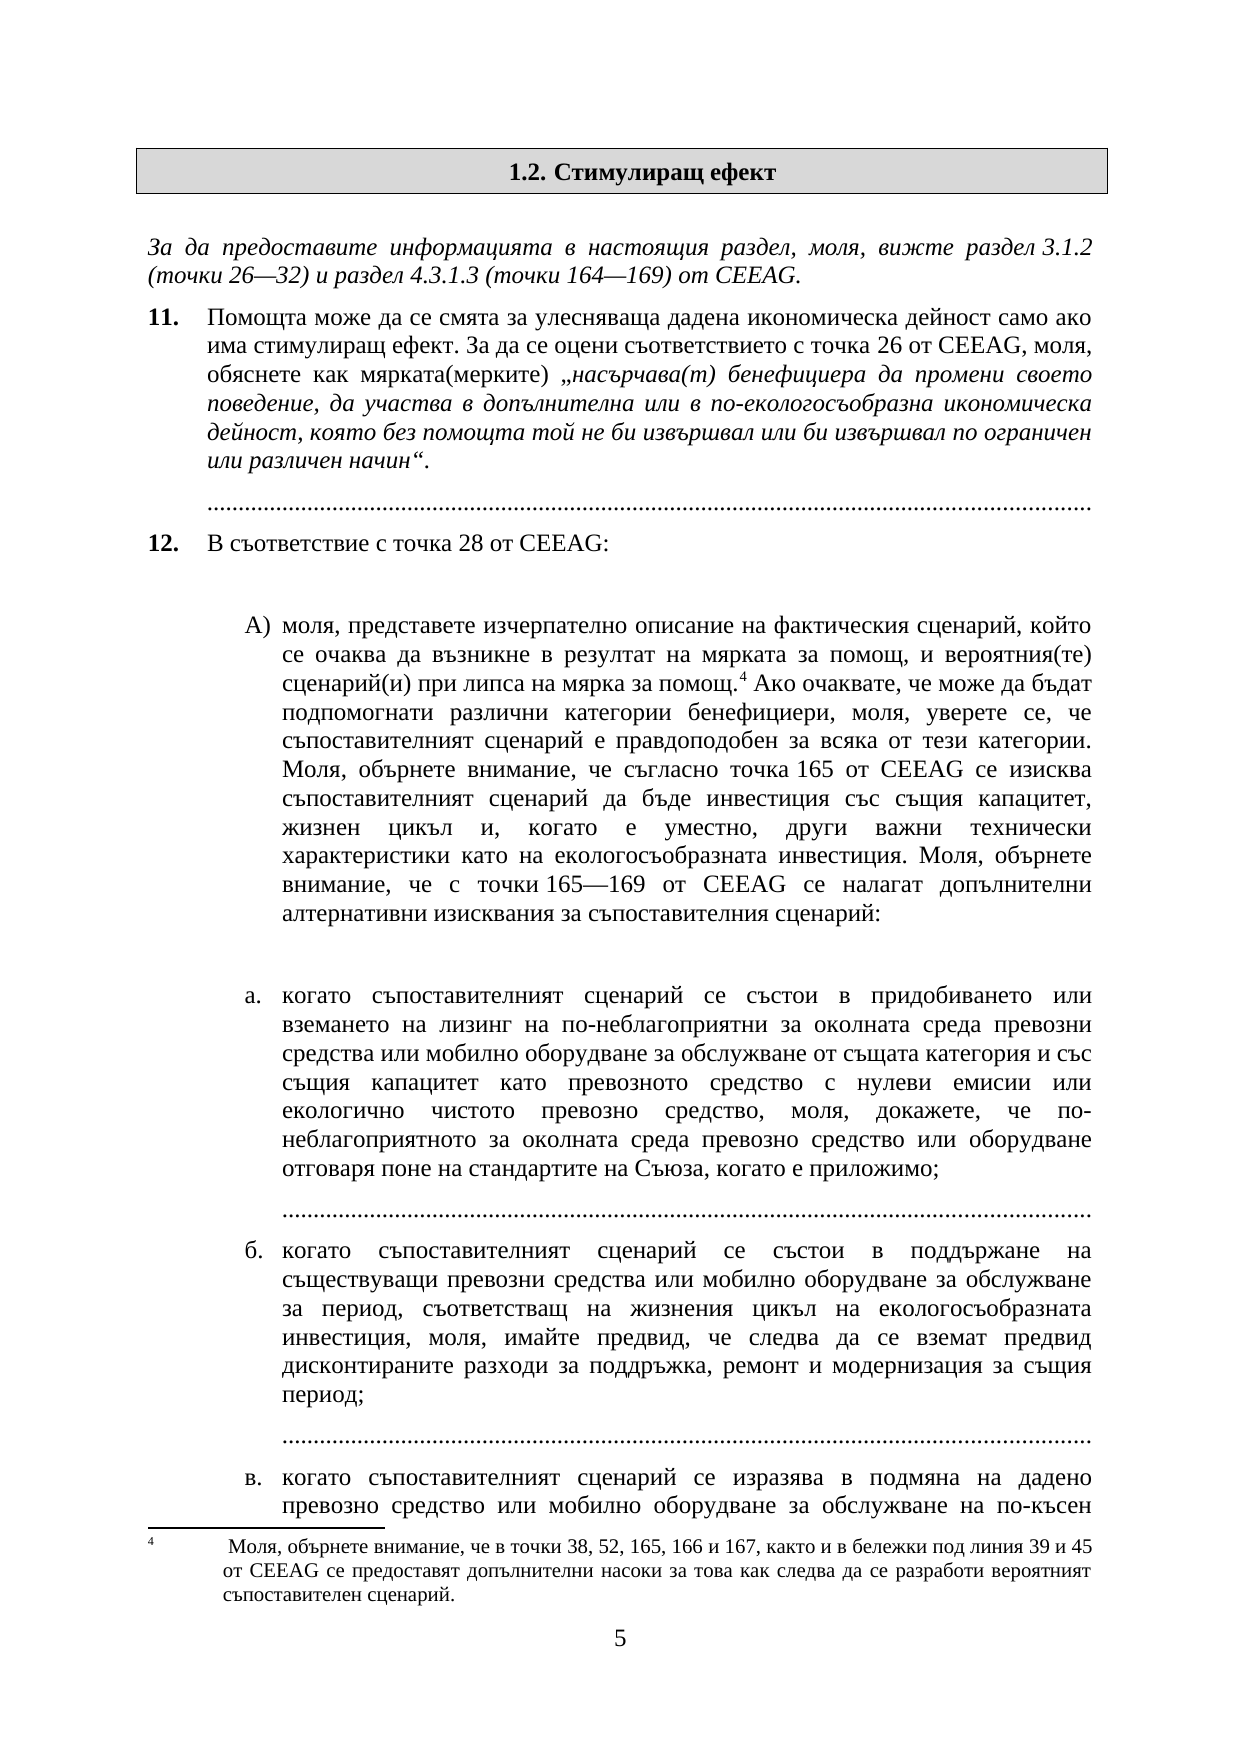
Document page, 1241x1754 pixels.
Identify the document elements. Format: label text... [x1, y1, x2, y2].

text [244, 1462, 1092, 1519]
text За да предоставите информацията в настоящия раздел, моля, вижте раздел 3.1.2 (точки 26—32) и раздел 4.3.1.3 (точки 164—169) от CEEAG. [148, 232, 1092, 289]
list В съответствие с точка 28 от CEEAG: [148, 528, 1092, 557]
text А) моля, представете изчерпателно описание на фактическия сценарий, който се очаква да възникне в резултат на мярката за помощ, и вероятния(те) сценарий(и) при липса на мярка за помощ. Ако очаквате, че може да бъдат подпомогнати различни категории бенефициери, моля, уверете се, че съпоставителният сценарий е правдоподобен за всяка от тези категории. Моля, обърнете внимание, че съгласно точка 165 от CEEAG се изисква съпоставителният сценарий да бъде инвестиция със същия капацитет, жизнен цикъл и, когато е уместно, други важни технически характеристики като на екологосъобразната инвестиция. Моля, обърнете внимание, че с точки 165—169 от CEEAG се налагат допълнителни алтернативни изисквания за съпоставителния сценарий: [244, 610, 1092, 927]
table_header Стимулиращ ефект [137, 149, 1107, 193]
text а. когато съпоставителният сценарий се състои в придобиването или вземането на лизинг на по-неблагоприятни за околната среда превозни средства или мобилно оборудване за обслужване от същата категория и със същия капацитет като превозното средство с нулеви емисии или екологично чистото превозно средство, моля, докажете, че по-неблагоприятното за околната среда превозно средство или оборудване отговаря поне на стандартите на Съюза, когато е приложимо; [244, 980, 1092, 1182]
list Помощта може да се смята за улесняваща дадена икономическа дейност само ако има стимулиращ ефект. За да се оцени съответствието с точка 26 от CEEAG, моля, обяснете как мярката(мерките) „насърчава(т) бенефициера да промени своето поведение, да участва в допълнителна или в по-екологосъобразна икономическа дейност, която без помощта той не би извършвал или би извършвал по ограничен или различен начин“. [148, 302, 1092, 474]
text б. когато съпоставителният сценарий се състои в поддържане на съществуващи превозни средства или мобилно оборудване за обслужване за период, съответстващ на жизнения цикъл на екологосъобразната инвестиция, моля, имайте предвид, че следва да се вземат предвид дисконтираните разходи за поддръжка, ремонт и модернизация за същия период; [244, 1235, 1092, 1408]
